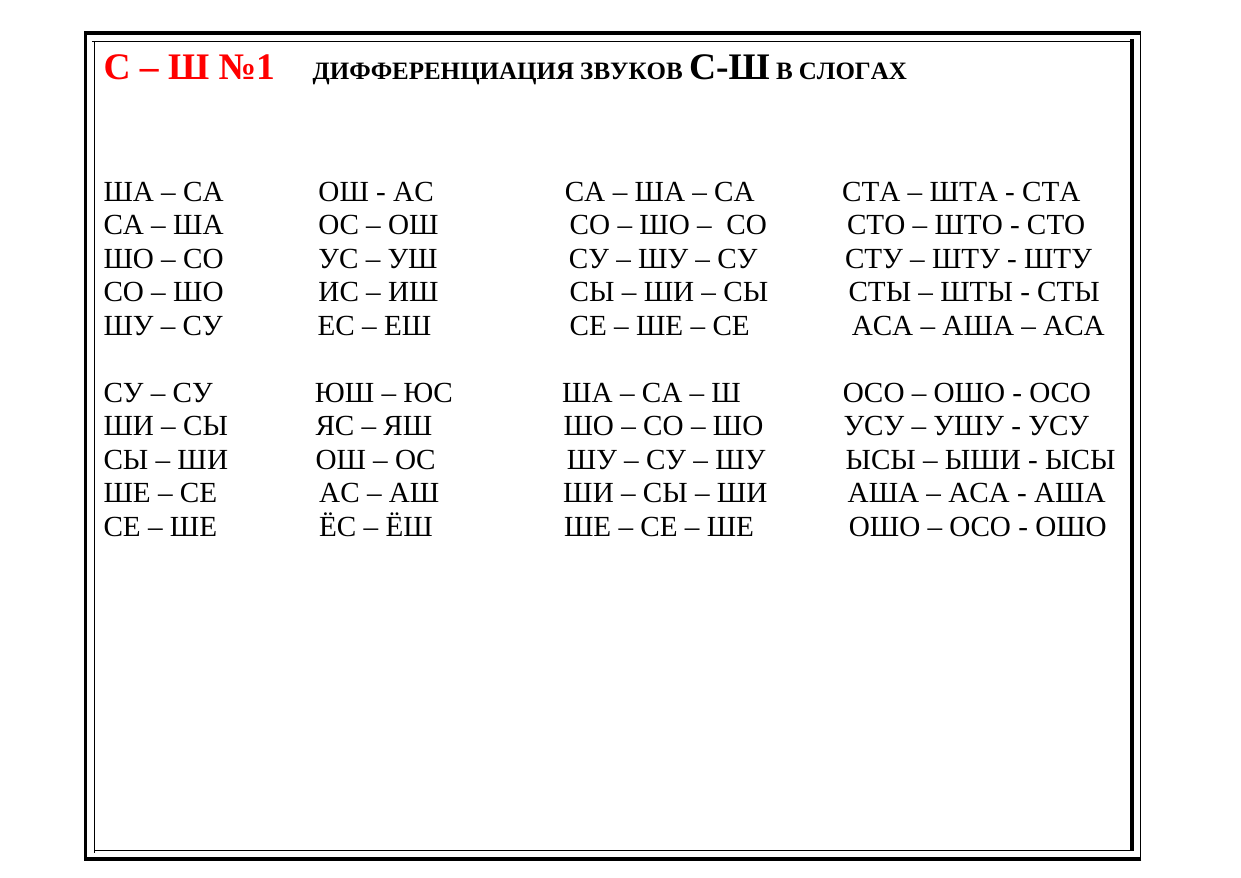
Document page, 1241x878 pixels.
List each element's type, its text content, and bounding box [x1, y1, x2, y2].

text СЫ – ШИ ОШ – ОС ШУ – СУ – ШУ ЫСЫ – ЫШИ - ЫСЫ [103, 442, 1122, 476]
text ШЕ – СЕ АС – АШ ШИ – СЫ – ШИ АША – АСА - АША [103, 476, 1122, 509]
text ШИ – СЫ ЯС – ЯШ ШО – СО – ШО УСУ – УШУ - УСУ [103, 408, 1122, 442]
text СО – ШО ИС – ИШ СЫ – ШИ – СЫ СТЫ – ШТЫ - СТЫ [103, 274, 1122, 308]
text ША – СА ОШ - АС СА – ША – СА СТА – ШТА - СТА [103, 174, 1122, 207]
text СЕ – ШЕ ЁС – ЁШ ШЕ – СЕ – ШЕ ОШО – ОСО - ОШО [103, 509, 1122, 543]
text ШО – СО УС – УШ СУ – ШУ – СУ СТУ – ШТУ - ШТУ [103, 241, 1122, 274]
text СА – ША ОС – ОШ СО – ШО – СО СТО – ШТО - СТО [103, 207, 1122, 241]
text ШУ – СУ ЕС – ЕШ СЕ – ШЕ – СЕ АСА – АША – АСА [103, 308, 1122, 341]
text С – Ш №1 ДИФФЕРЕНЦИАЦИЯ ЗВУКОВ С-Ш В СЛОГАХ [103, 44, 1122, 87]
text СУ – СУ ЮШ – ЮС ША – СА – Ш ОСО – ОШО - ОСО [103, 375, 1122, 408]
